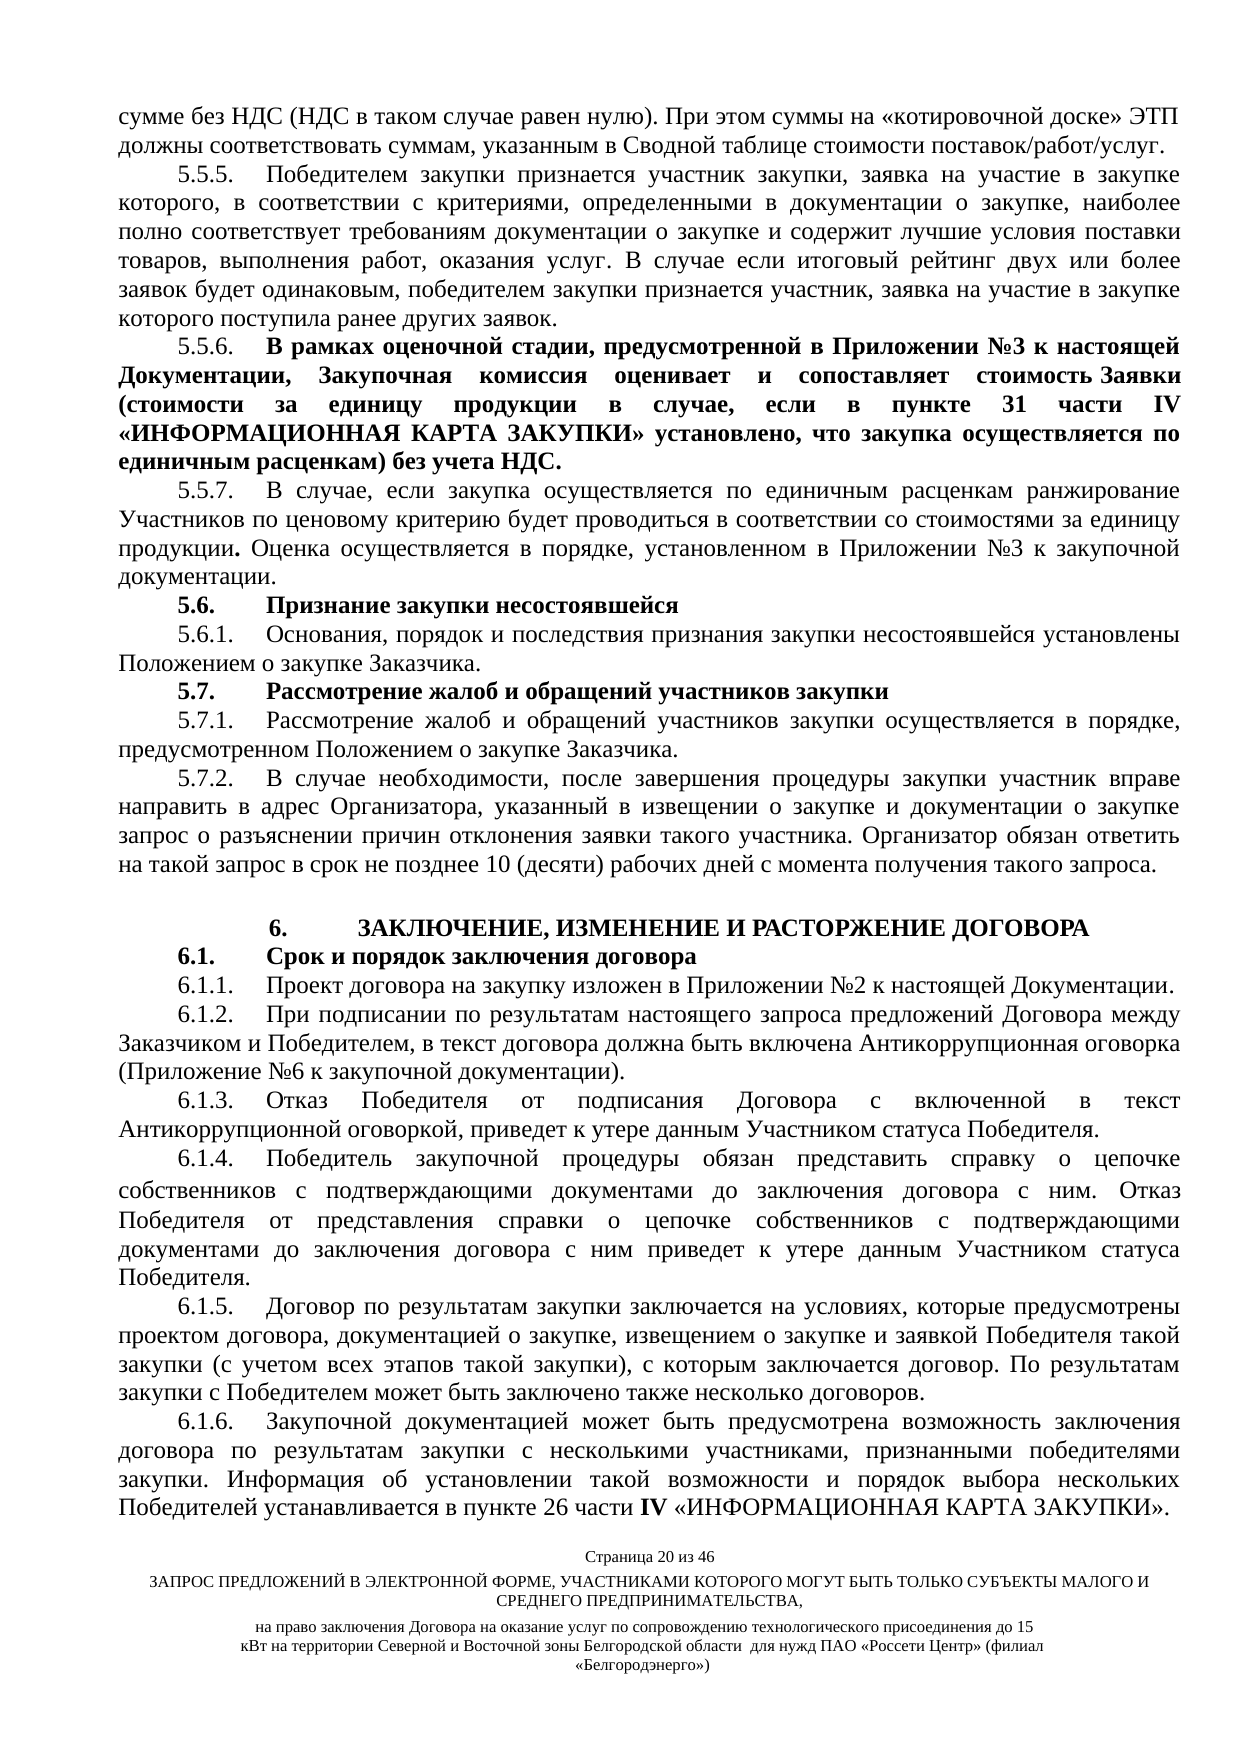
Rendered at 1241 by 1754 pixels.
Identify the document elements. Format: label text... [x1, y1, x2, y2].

subtitle Закупочной документацией может быть предусмотрена возможность заключения договора по результатам закупки с несколькими участниками, признанными победителями закупки. Информация об установлении такой возможности и порядок выбора нескольких Победителей устанавливается в пункте 26 части IV «ИНФОРМАЦИОННАЯ КАРТА ЗАКУПКИ». [118, 1406, 1181, 1521]
subtitle Рассмотрение жалоб и обращений участников закупки [118, 676, 1181, 705]
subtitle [118, 101, 1181, 159]
subtitle В случае необходимости, после завершения процедуры закупки участник вправе направить в адрес Организатора, указанный в извещении о закупке и документации о закупке запрос о разъяснении причин отклонения заявки такого участника. Организатор обязан ответить на такой запрос в срок не позднее 10 (десяти) рабочих дней с момента получения такого запроса. [118, 763, 1181, 878]
subtitle Победителем закупки признается участник закупки, заявка на участие в закупке которого, в соответствии с критериями, определенными в документации о закупке, наиболее полно соответствует требованиям документации о закупке и содержит лучшие условия поставки товаров, выполнения работ, оказания услуг. В случае если итоговый рейтинг двух или более заявок будет одинаковым, победителем закупки признается участник, заявка на участие в закупке которого поступила ранее других заявок. [118, 159, 1181, 331]
subtitle Победитель закупочной процедуры обязан представить справку о цепочке собственников с подтверждающими документами до заключения договора с ним. Отказ Победителя от представления справки о цепочке собственников с подтверждающими документами до заключения договора с ним приведет к утере данным Участником статуса Победителя. [118, 1143, 1181, 1291]
subtitle В случае, если закупка осуществляется по единичным расценкам ранжирование Участников по ценовому критерию будет проводиться в соответствии со стоимостями за единицу продукции. Оценка осуществляется в порядке, установленном в Приложении №3 к закупочной документации. [118, 475, 1181, 590]
subtitle Основания, порядок и последствия признания закупки несостоявшейся установлены Положением о закупке Заказчика. [118, 619, 1181, 676]
subtitle Рассмотрение жалоб и обращений участников закупки осуществляется в порядке, предусмотренном Положением о закупке Заказчика. [118, 705, 1181, 763]
subtitle Срок и порядок заключения договора [118, 941, 1181, 970]
subtitle Отказ Победителя от подписания Договора с включенной в текст Антикоррупционной оговоркой, приведет к утере данным Участником статуса Победителя. [118, 1085, 1181, 1143]
subtitle ЗАКЛЮЧЕНИЕ, ИЗМЕНЕНИЕ И РАСТОРЖЕНИЕ ДОГОВОРА [118, 913, 1181, 941]
subtitle В рамках оценочной стадии, предусмотренной в Приложении №3 к настоящей Документации, Закупочная комиссия оценивает и сопоставляет стоимость Заявки (стоимости за единицу продукции в случае, если в пункте 31 части IV «ИНФОРМАЦИОННАЯ КАРТА ЗАКУПКИ» установлено, что закупка осуществляется по единичным расценкам) без учета НДС. [118, 331, 1181, 475]
subtitle Признание закупки несостоявшейся [118, 590, 1181, 619]
subtitle Договор по результатам закупки заключается на условиях, которые предусмотрены проектом договора, документацией о закупке, извещением о закупке и заявкой Победителя такой закупки (с учетом всех этапов такой закупки), с которым заключается договор. По результатам закупки с Победителем может быть заключено также несколько договоров. [118, 1291, 1181, 1406]
subtitle Проект договора на закупку изложен в Приложении №2 к настоящей Документации. [118, 970, 1181, 999]
subtitle При подписании по результатам настоящего запроса предложений Договора между Заказчиком и Победителем, в текст договора должна быть включена Антикоррупционная оговорка (Приложение №6 к закупочной документации). [118, 999, 1181, 1085]
